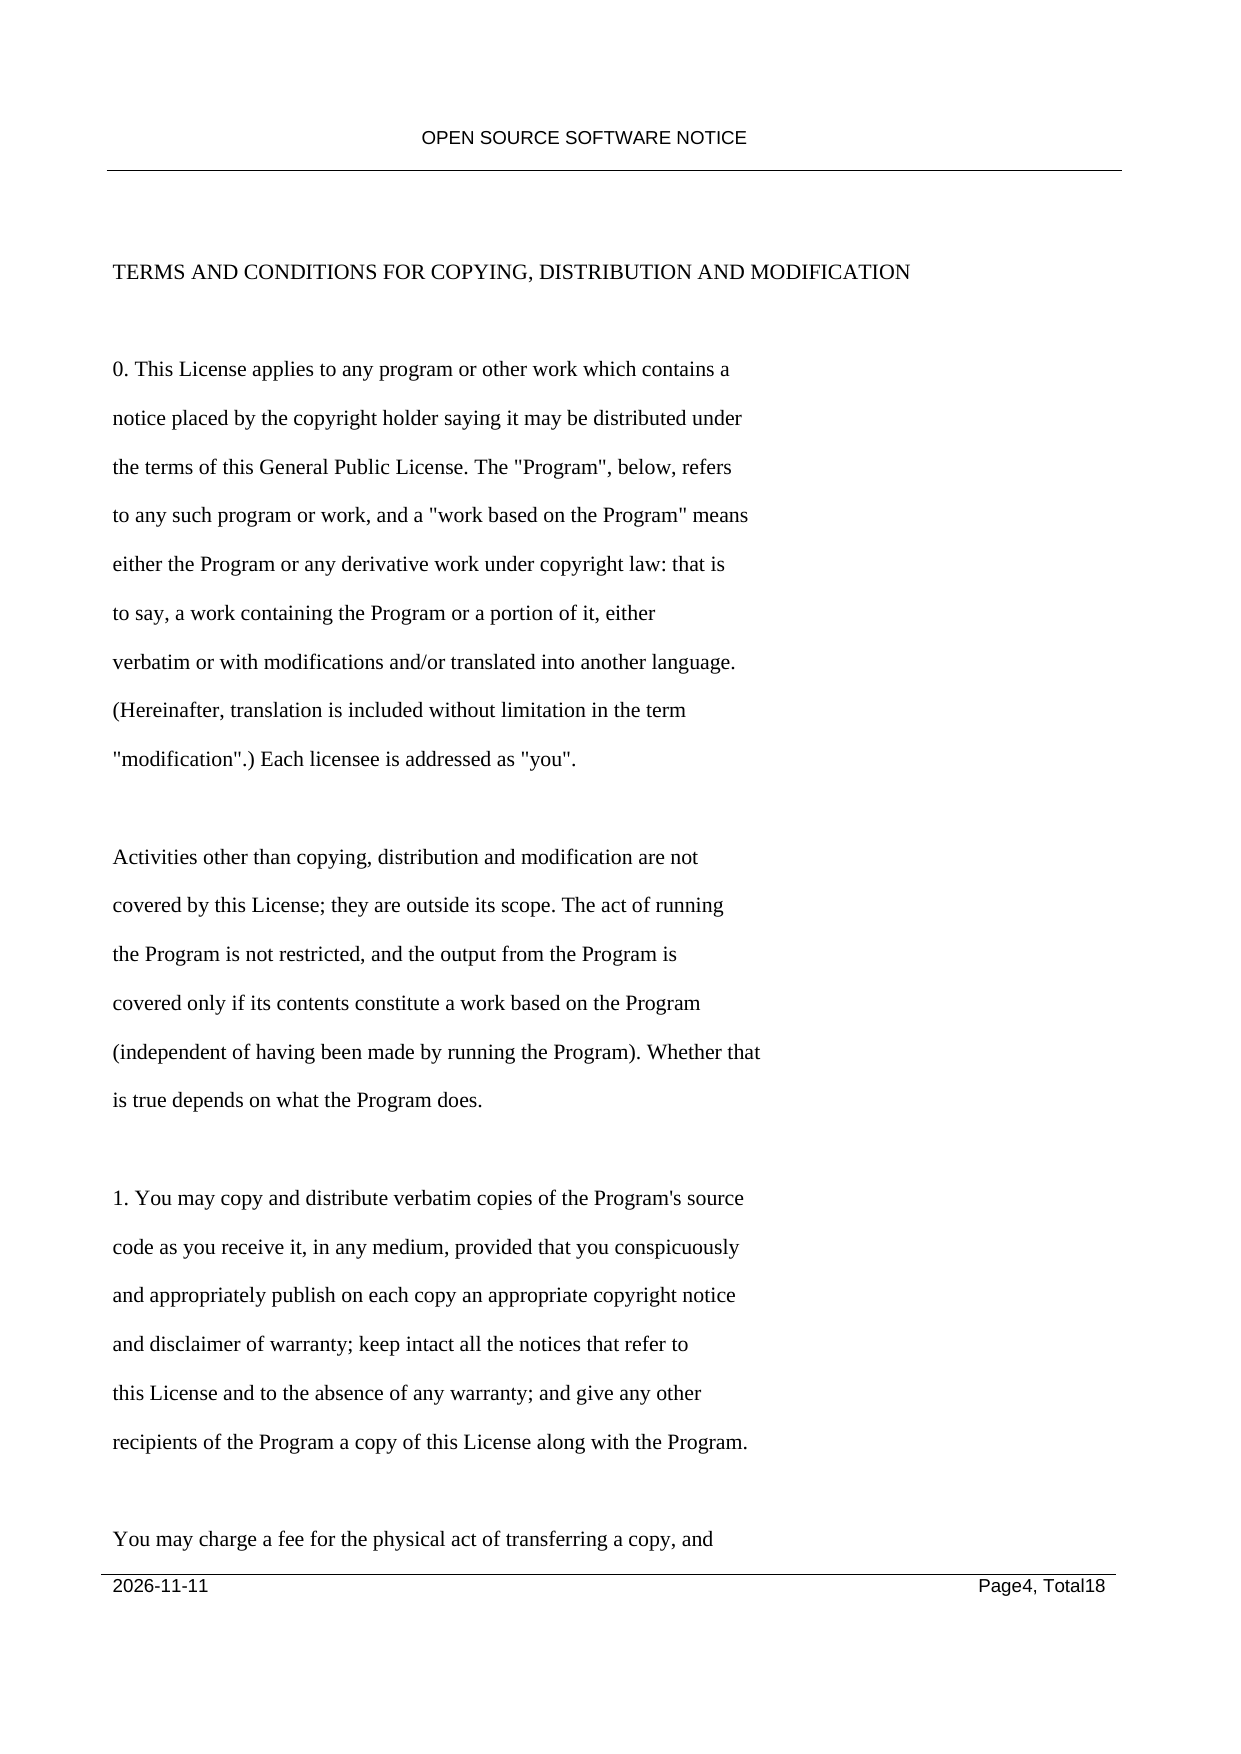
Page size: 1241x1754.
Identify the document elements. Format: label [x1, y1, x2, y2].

text [112, 206, 1128, 1555]
